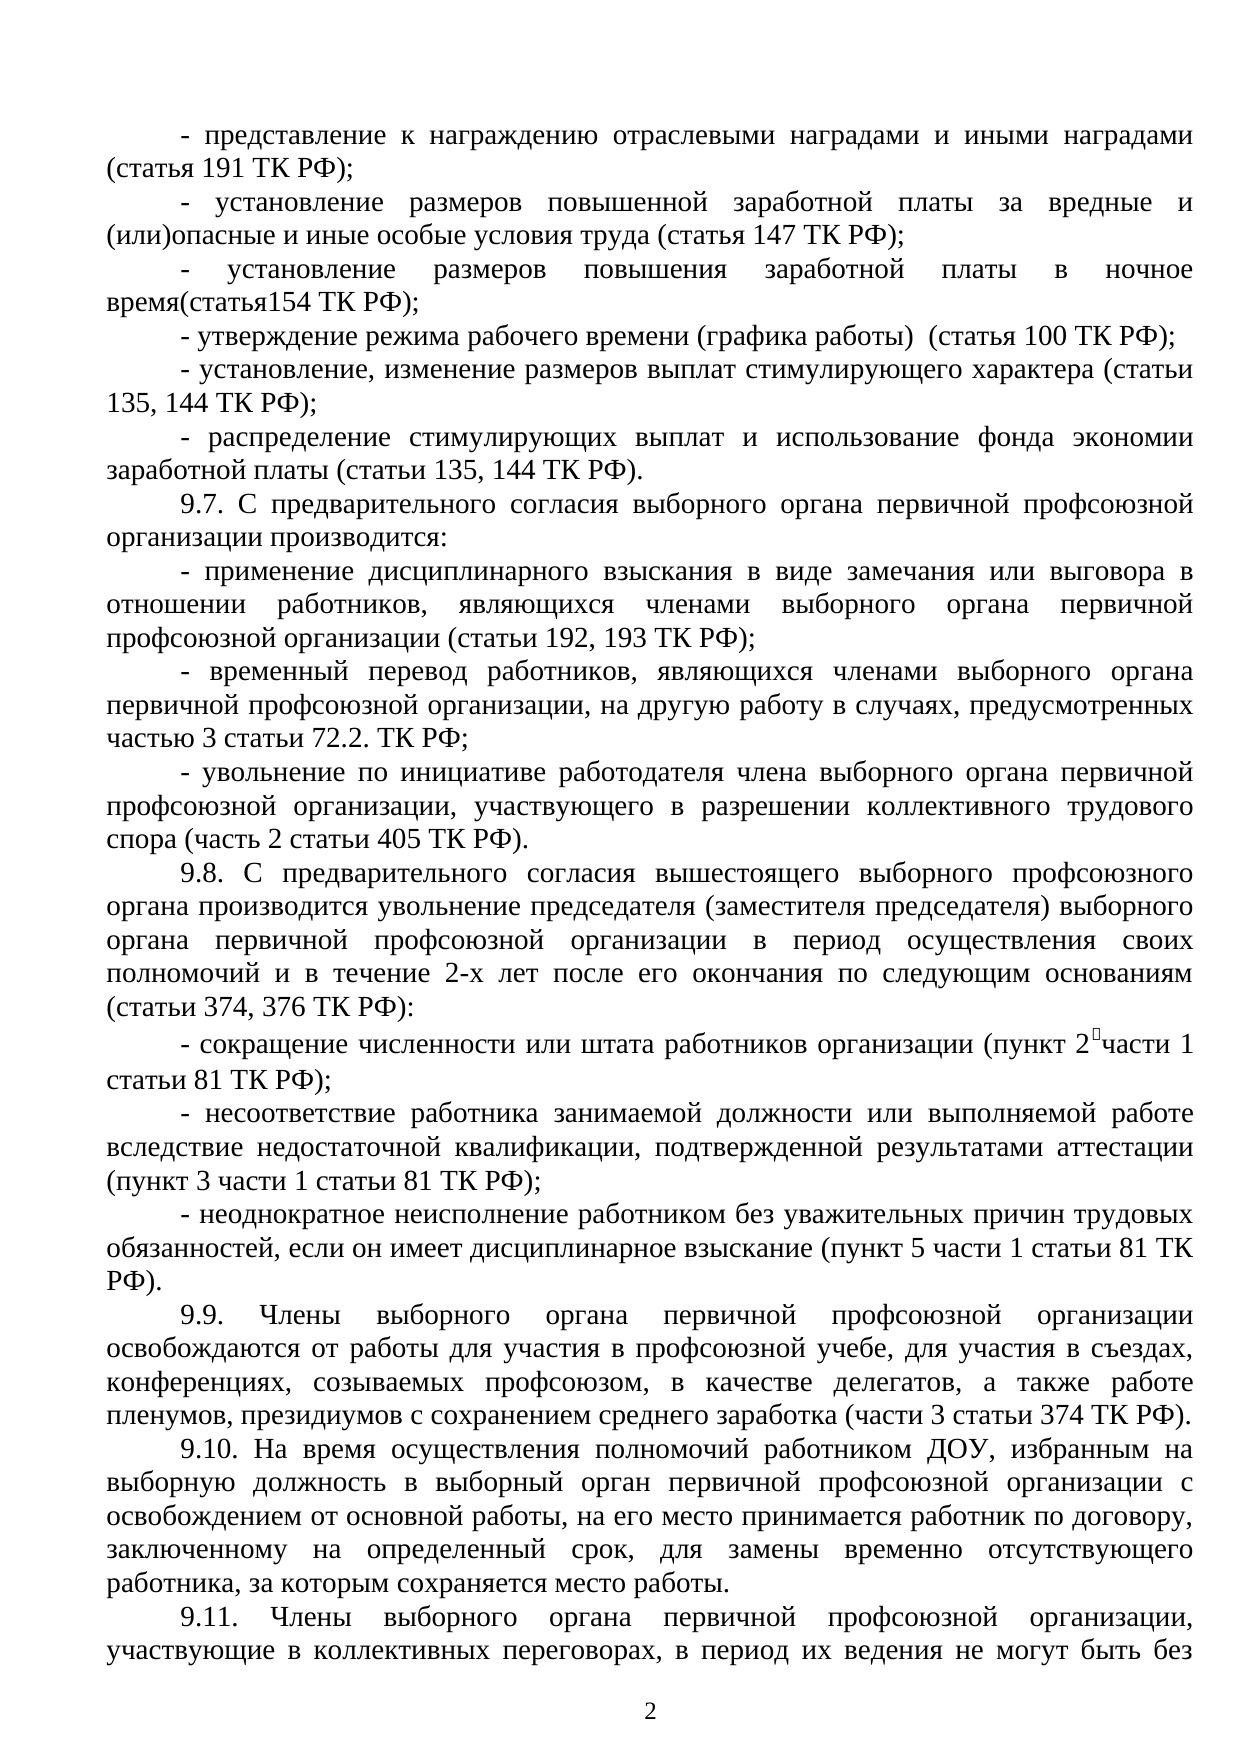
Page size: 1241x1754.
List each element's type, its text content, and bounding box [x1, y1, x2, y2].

text - применение дисциплинарного взыскания в виде замечания или выговора в отношении работников, являющихся членами выборного органа первичной профсоюзной организации (статьи 192, 193 ТК РФ); [106, 553, 1194, 653]
text - временный перевод работников, являющихся членами выборного органа первичной профсоюзной организации, на другую работу в случаях, предусмотренных частью 3 статьи 72.2. ТК РФ; [106, 653, 1194, 754]
text - установление размеров повышенной заработной платы за вредные и (или)опасные и иные особые условия труда (статья 147 ТК РФ); [106, 184, 1194, 251]
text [106, 1599, 1194, 1666]
text - сокращение численности или штата работников организации (пункт 2части 1 статьи 81 ТК РФ); [106, 1022, 1194, 1096]
text - несоответствие работника занимаемой должности или выполняемой работе вследствие недостаточной квалификации, подтвержденной результатами аттестации (пункт 3 части 1 статьи 81 ТК РФ); [106, 1096, 1194, 1196]
text - установление, изменение размеров выплат стимулирующего характера (статьи 135, 144 ТК РФ); [106, 352, 1194, 419]
text - увольнение по инициативе работодателя члена выборного органа первичной профсоюзной организации, участвующего в разрешении коллективного трудового спора (часть 2 статьи 405 ТК РФ). [106, 754, 1194, 855]
text - установление размеров повышения заработной платы в ночное время(статья154 ТК РФ); [106, 251, 1194, 318]
text - распределение стимулирующих выплат и использование фонда экономии заработной платы (статьи 135, 144 ТК РФ). [106, 419, 1194, 486]
text - утверждение режима рабочего времени (графика работы) (статья 100 ТК РФ); [106, 318, 1194, 352]
text 9.10. На время осуществления полномочий работником ДОУ, избранным на выборную должность в выборный орган первичной профсоюзной организации с освобождением от основной работы, на его место принимается работник по договору, заключенному на определенный срок, для замены временно отсутствующего работника, за которым сохраняется место работы. [106, 1431, 1194, 1599]
text - представление к награждению отраслевыми наградами и иными наградами (статья 191 ТК РФ); [106, 117, 1194, 184]
text 9.9. Члены выборного органа первичной профсоюзной организации освобождаются от работы для участия в профсоюзной учебе, для участия в съездах, конференциях, созываемых профсоюзом, в качестве делегатов, а также работе пленумов, президиумов с сохранением среднего заработка (части 3 статьи 374 ТК РФ). [106, 1297, 1194, 1431]
text 9.8. С предварительного согласия вышестоящего выборного профсоюзного органа производится увольнение председателя (заместителя председателя) выборного органа первичной профсоюзной организации в период осуществления своих полномочий и в течение 2-х лет после его окончания по следующим основаниям (статьи 374, 376 ТК РФ): [106, 855, 1194, 1022]
text 9.7. С предварительного согласия выборного органа первичной профсоюзной организации производится: [106, 486, 1194, 553]
text - неоднократное неисполнение работником без уважительных причин трудовых обязанностей, если он имеет дисциплинарное взыскание (пункт 5 части 1 статьи 81 ТК РФ). [106, 1196, 1194, 1297]
